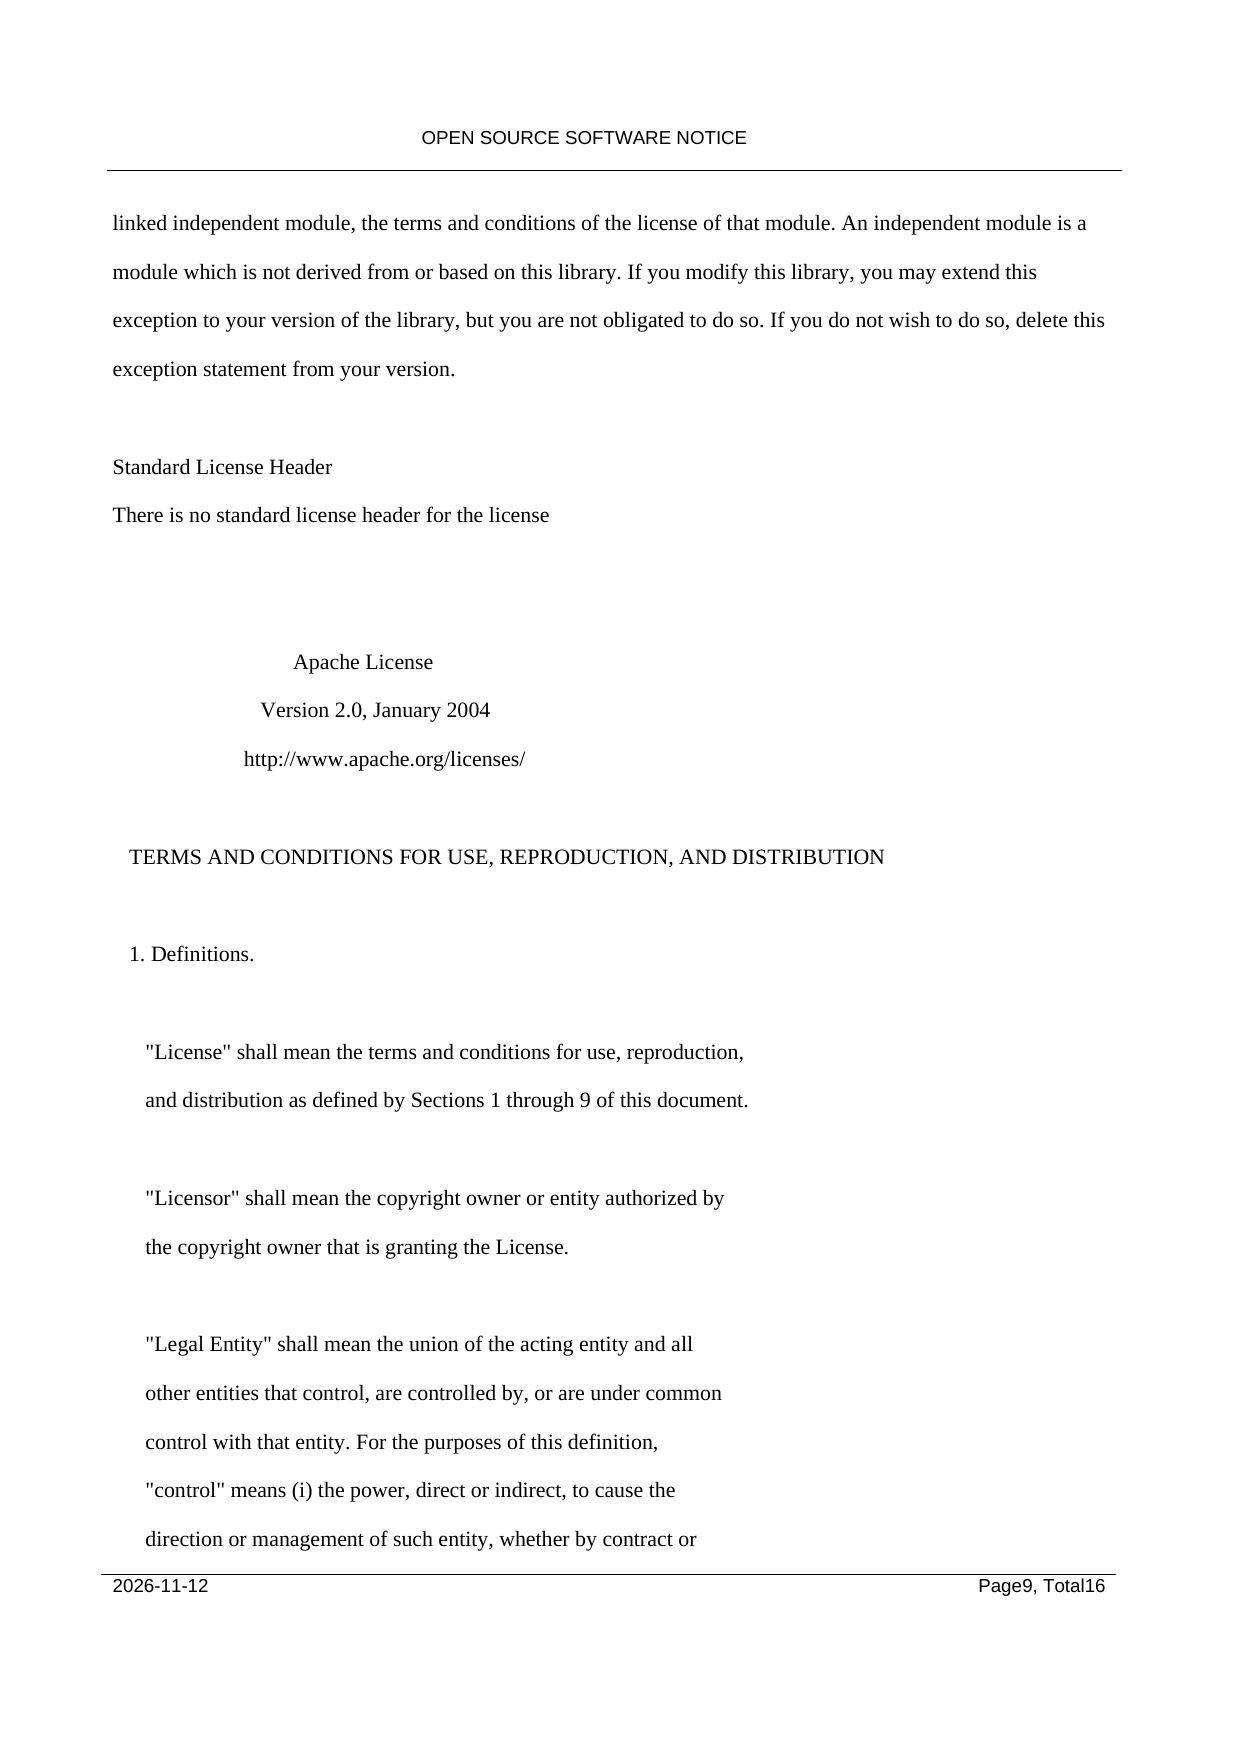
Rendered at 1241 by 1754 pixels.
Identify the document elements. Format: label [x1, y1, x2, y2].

text [112, 206, 1128, 1555]
